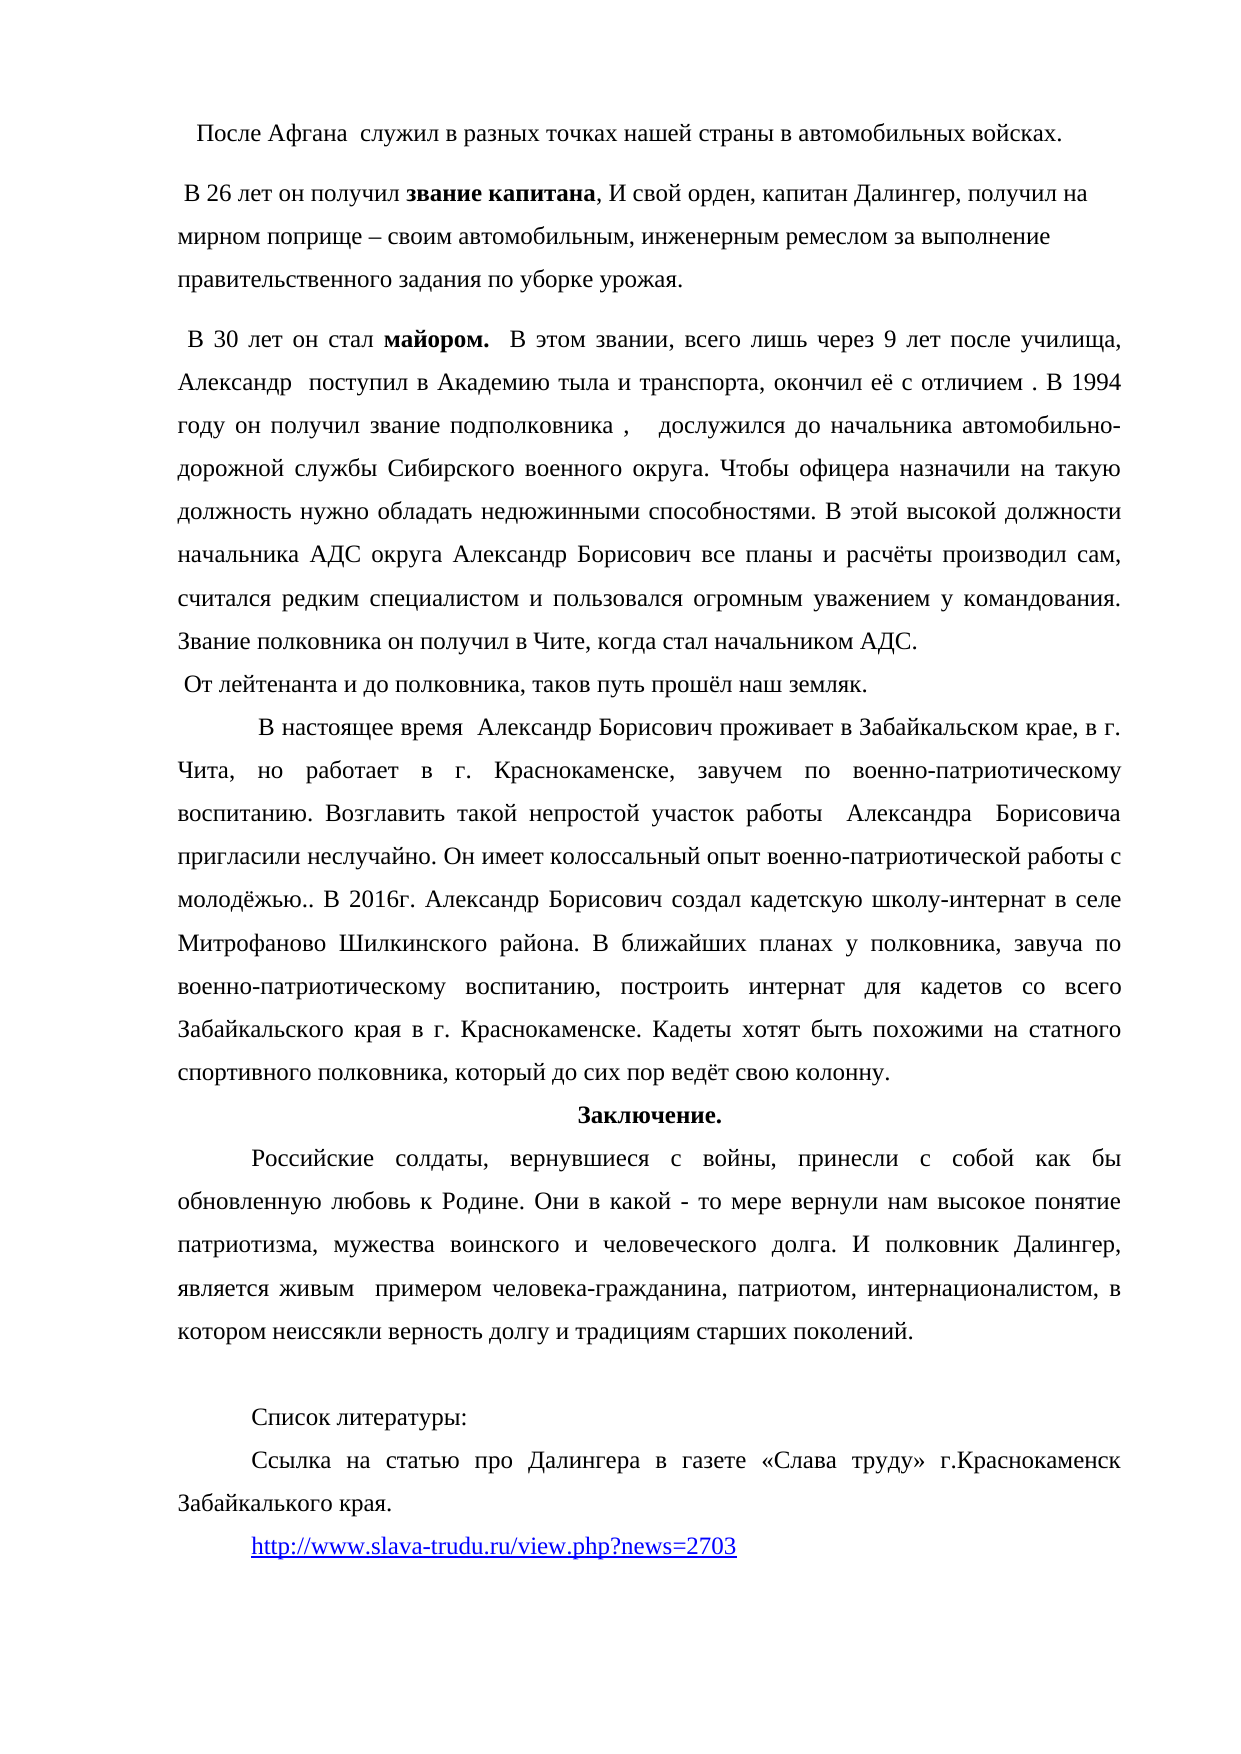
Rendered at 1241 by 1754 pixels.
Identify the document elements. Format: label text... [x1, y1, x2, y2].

text Список литературы: [177, 1402, 1122, 1431]
text От лейтенанта и до полковника, таков путь прошёл наш земляк. [177, 669, 1122, 698]
text http://www.slava-trudu.ru/view.php?news=2703 [177, 1531, 1122, 1560]
text Российские солдаты, вернувшиеся с войны, принесли с собой как бы обновленную любовь к Родине. Они в какой - то мере вернули нам высокое понятие патриотизма, мужества воинского и человеческого долга. И полковник Далингер, является живым примером человека-гражданина, патриотом, интернационалистом, в котором неиссякли верность долгу и традициям старших поколений. [177, 1143, 1122, 1344]
text После Афгана служил в разных точках нашей страны в автомобильных войсках. [177, 118, 1122, 147]
text Ссылка на статью про Далингера в газете «Слава труду» г.Краснокаменск Забайкалького края. [177, 1445, 1122, 1517]
text В 26 лет он получил звание капитана, И свой орден, капитан Далингер, получил на мирном поприще – своим автомобильным, инженерным ремеслом за выполнение правительственного задания по уборке урожая. [177, 178, 1122, 293]
text Заключение. [177, 1100, 1122, 1129]
text В 30 лет он стал майором. В этом звании, всего лишь через 9 лет после училища, Александр поступил в Академию тыла и транспорта, окончил её с отличием . В 1994 году он получил звание подполковника , дослужился до начальника автомобильно-дорожной службы Сибирского военного округа. Чтобы офицера назначили на такую должность нужно обладать недюжинными способностями. В этой высокой должности начальника АДС округа Александр Борисович все планы и расчёты производил сам, считался редким специалистом и пользовался огромным уважением у командования. Звание полковника он получил в Чите, когда стал начальником АДС. [177, 324, 1122, 654]
text В настоящее время Александр Борисович проживает в Забайкальском крае, в г. Чита, но работает в г. Краснокаменске, завучем по военно-патриотическому воспитанию. Возглавить такой непростой участок работы Александра Борисовича пригласили неслучайно. Он имеет колоссальный опыт военно-патриотической работы с молодёжью.. В 2016г. Александр Борисович создал кадетскую школу-интернат в селе Митрофаново Шилкинского района. В ближайших планах у полковника, завуча по военно-патриотическому воспитанию, построить интернат для кадетов со всего Забайкальского края в г. Краснокаменске. Кадеты хотят быть похожими на статного спортивного полковника, который до сих пор ведёт свою колонну. [177, 712, 1122, 1086]
